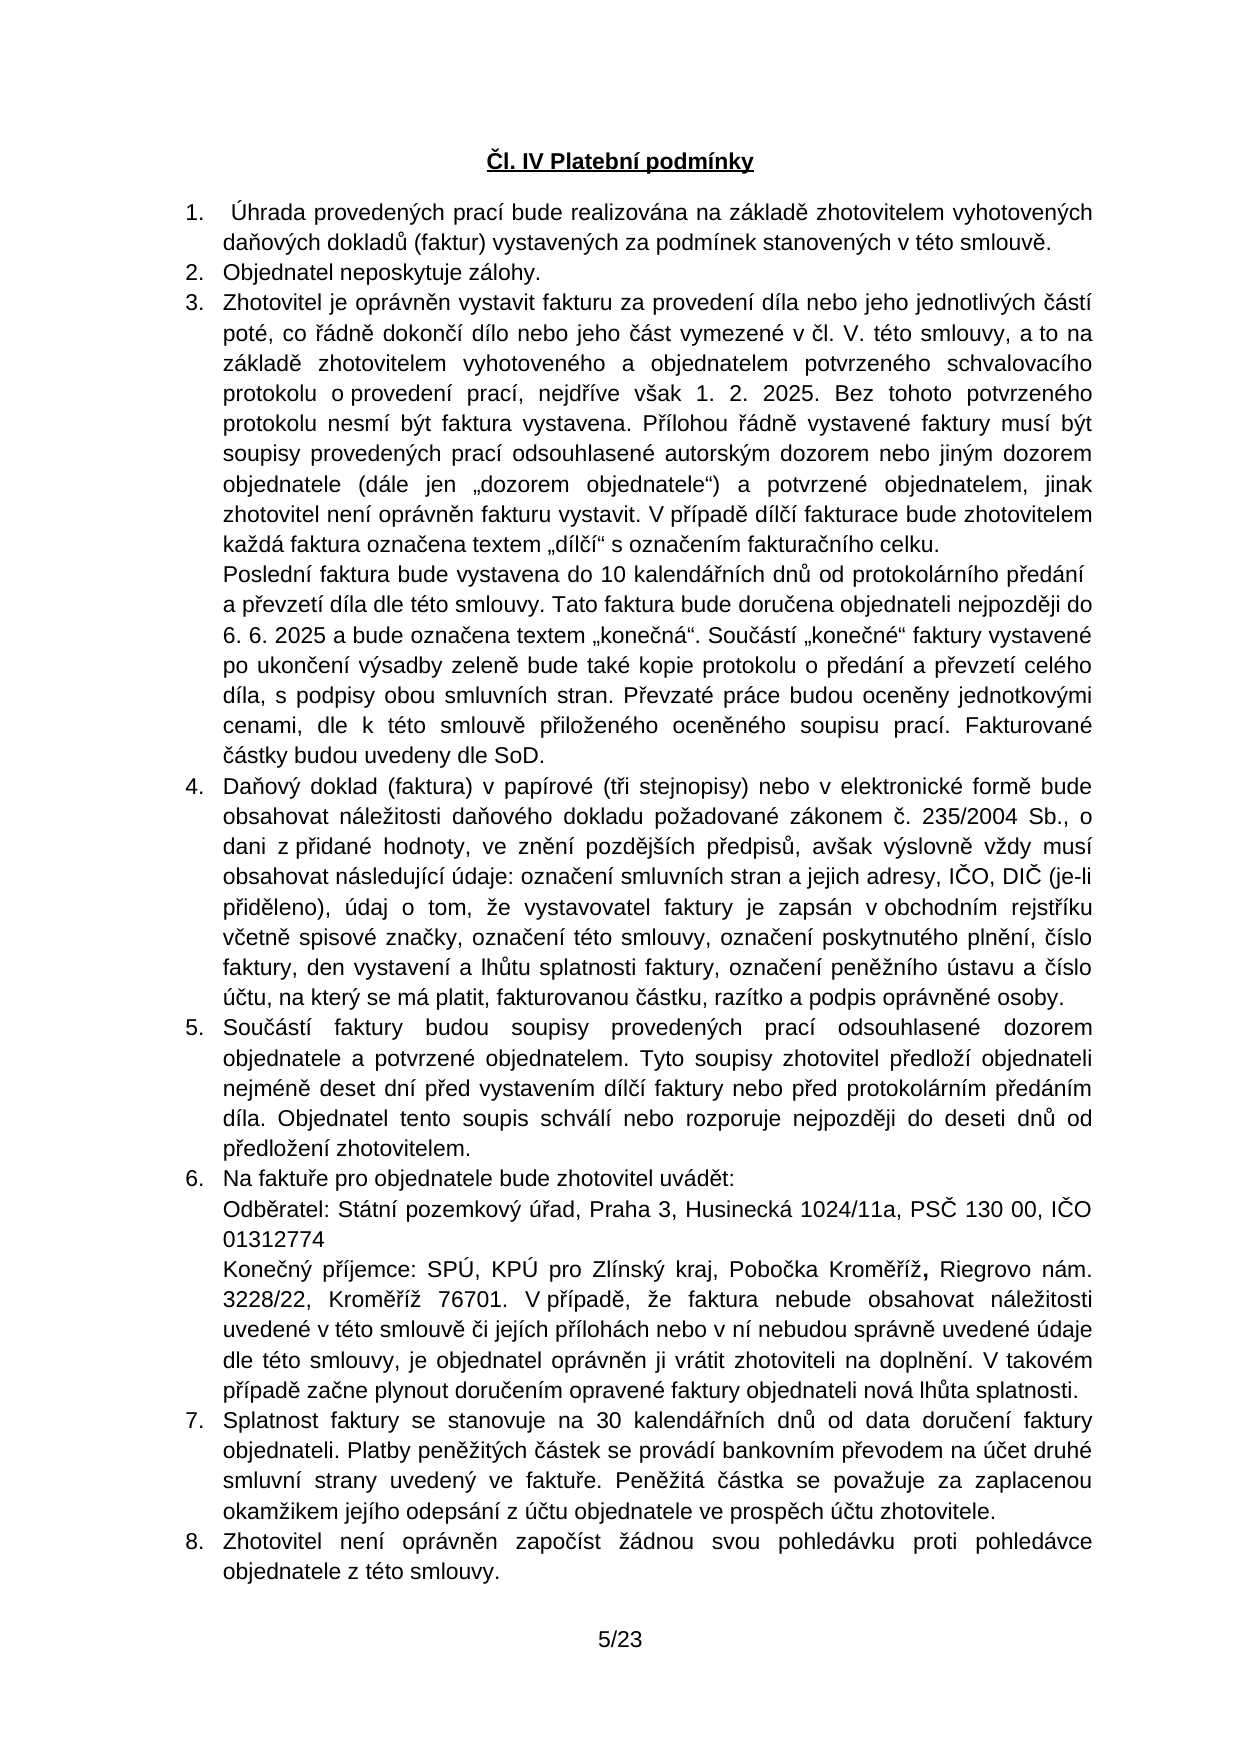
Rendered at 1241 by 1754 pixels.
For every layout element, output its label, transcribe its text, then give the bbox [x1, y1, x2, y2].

list Na faktuře pro objednatele bude zhotovitel uvádět: [185, 1165, 1093, 1192]
list Daňový doklad (faktura) v papírové (tři stejnopisy) nebo v elektronické formě bude obsahovat náležitosti daňového dokladu požadované zákonem č. 235/2004 Sb., o dani z přidané hodnoty, ve znění pozdějších předpisů, avšak výslovně vždy musí obsahovat následující údaje: označení smluvních stran a jejich adresy, IČO, DIČ (je-li přiděleno), údaj o tom, že vystavovatel faktury je zapsán v obchodním rejstříku včetně spisové značky, označení této smlouvy, označení poskytnutého plnění, číslo faktury, den vystavení a lhůtu splatnosti faktury, označení peněžního ústavu a číslo účtu, na který se má platit, fakturovanou částku, razítko a podpis oprávněné osoby. [185, 773, 1093, 1010]
text Čl. IV Platební podmínky [148, 148, 1093, 174]
list Odběratel: Státní pozemkový úřad, Praha 3, Husinecká 1024/11a, PSČ 130 00, IČO 01312774 [223, 1196, 1093, 1252]
list Splatnost faktury se stanovuje na 30 kalendářních dnů od data doručení faktury objednateli. Platby peněžitých částek se provádí bankovním převodem na účet druhé smluvní strany uvedený ve faktuře. Peněžitá částka se považuje za zaplacenou okamžikem jejího odepsání z účtu objednatele ve prospěch účtu zhotovitele. [185, 1407, 1093, 1524]
list Součástí faktury budou soupisy provedených prací odsouhlasené dozorem objednatele a potvrzené objednatelem. Tyto soupisy zhotovitel předloží objednateli nejméně deset dní před vystavením dílčí faktury nebo před protokolárním předáním díla. Objednatel tento soupis schválí nebo rozporuje nejpozději do deseti dnů od předložení zhotovitelem. [185, 1014, 1093, 1161]
list Zhotovitel není oprávněn započíst žádnou svou pohledávku proti pohledávce objednatele z této smlouvy. [185, 1528, 1093, 1584]
list Objednatel neposkytuje zálohy. [185, 259, 1093, 285]
list Konečný příjemce: SPÚ, KPÚ pro Zlínský kraj, Pobočka Kroměříž, Riegrovo nám. 3228/22, Kroměříž 76701. V případě, že faktura nebude obsahovat náležitosti uvedené v této smlouvě či jejích přílohách nebo v ní nebudou správně uvedené údaje dle této smlouvy, je objednatel oprávněn ji vrátit zhotoviteli na doplnění. V takovém případě začne plynout doručením opravené faktury objednateli nová lhůta splatnosti. [223, 1256, 1093, 1403]
list Poslední faktura bude vystavena do 10 kalendářních dnů od protokolárního předání a převzetí díla dle této smlouvy. Tato faktura bude doručena objednateli nejpozději do 6. 6. 2025 a bude označena textem „konečná“. Součástí „konečné“ faktury vystavené po ukončení výsadby zeleně bude také kopie protokolu o předání a převzetí celého díla, s podpisy obou smluvních stran. Převzaté práce budou oceněny jednotkovými cenami, dle k této smlouvě přiloženého oceněného soupisu prací. Fakturované částky budou uvedeny dle SoD. [223, 561, 1093, 769]
list Úhrada provedených prací bude realizována na základě zhotovitelem vyhotovených daňových dokladů (faktur) vystavených za podmínek stanovených v této smlouvě. [185, 199, 1093, 255]
list Zhotovitel je oprávněn vystavit fakturu za provedení díla nebo jeho jednotlivých částí poté, co řádně dokončí dílo nebo jeho část vymezené v čl. V. této smlouvy, a to na základě zhotovitelem vyhotoveného a objednatelem potvrzeného schvalovacího protokolu o provedení prací, nejdříve však 1. 2. 2025. Bez tohoto potvrzeného protokolu nesmí být faktura vystavena. Přílohou řádně vystavené faktury musí být soupisy provedených prací odsouhlasené autorským dozorem nebo jiným dozorem objednatele (dále jen „dozorem objednatele“) a potvrzené objednatelem, jinak zhotovitel není oprávněn fakturu vystavit. V případě dílčí fakturace bude zhotovitelem každá faktura označena textem „dílčí“ s označením fakturačního celku. [185, 289, 1093, 557]
